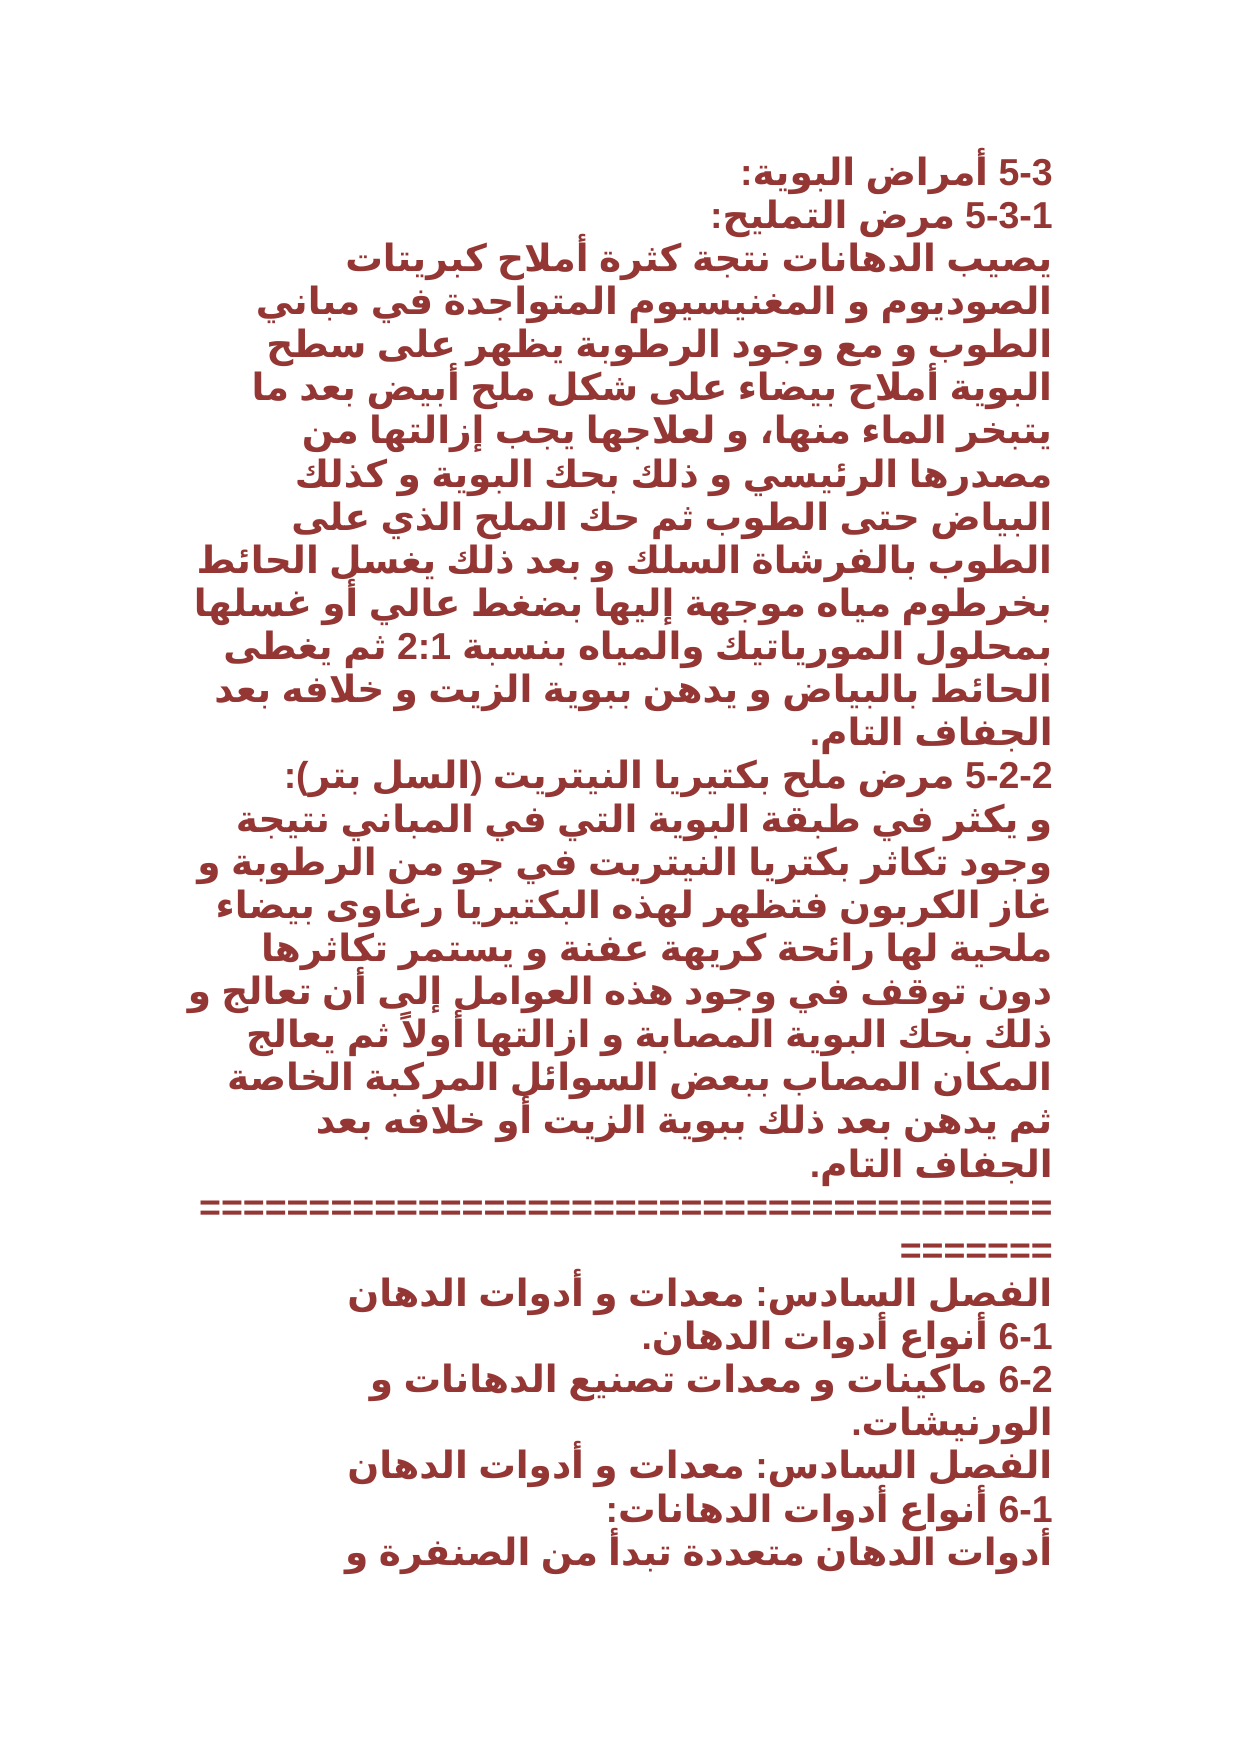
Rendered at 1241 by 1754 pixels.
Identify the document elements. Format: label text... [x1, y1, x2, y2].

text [187, 1271, 1053, 1573]
text ============================================== [187, 1185, 1053, 1271]
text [187, 150, 1053, 1185]
